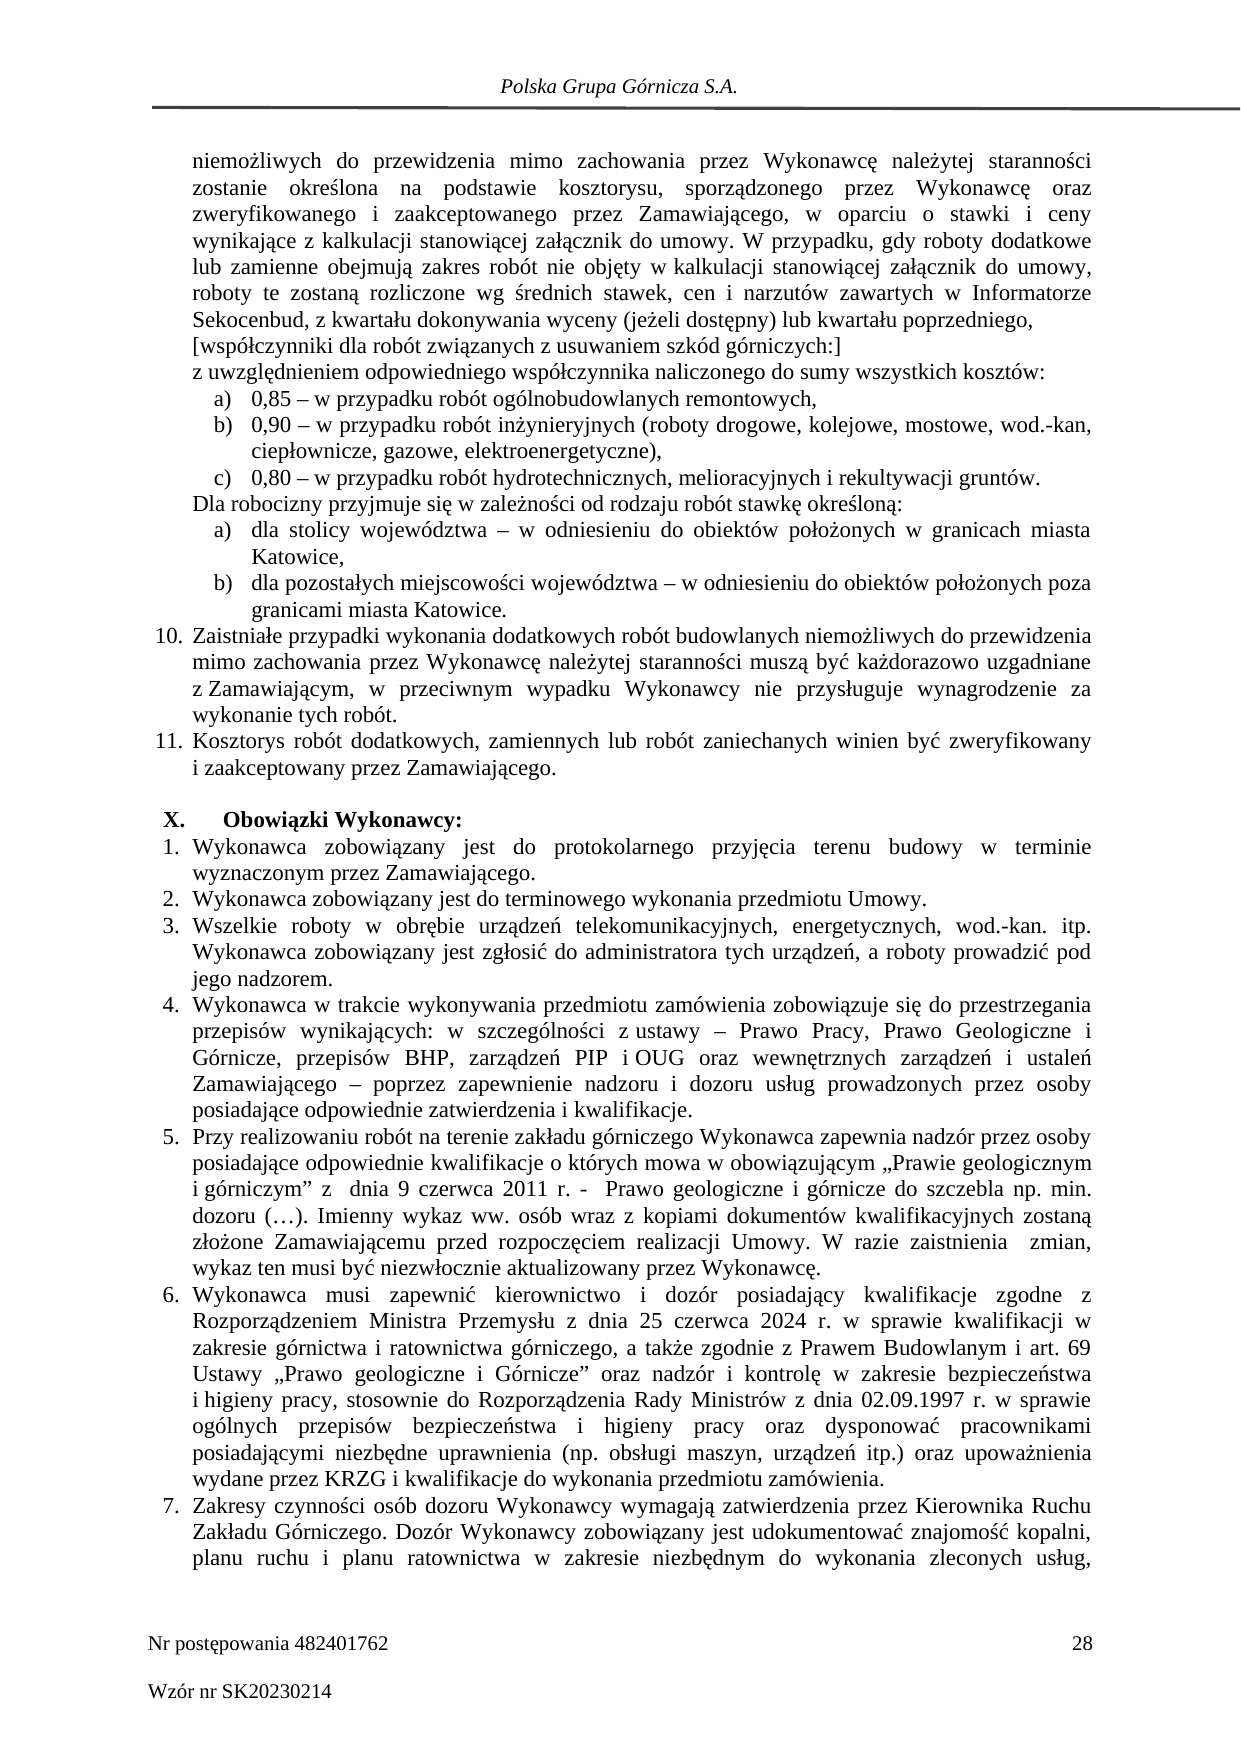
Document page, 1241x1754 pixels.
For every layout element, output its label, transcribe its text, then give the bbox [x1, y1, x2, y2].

list Wykonawca w trakcie wykonywania przedmiotu zamówienia zobowiązuje się do przestrzegania przepisów wynikających: w szczególności z ustawy – Prawo Pracy, Prawo Geologiczne i Górnicze, przepisów BHP, zarządzeń PIP i OUG oraz wewnętrznych zarządzeń i ustaleń Zamawiającego – poprzez zapewnienie nadzoru i dozoru usług prowadzonych przez osoby posiadające odpowiednie zatwierdzenia i kwalifikacje. [162, 991, 1093, 1123]
list Wszelkie roboty w obrębie urządzeń telekomunikacyjnych, energetycznych, wod.-kan. itp. Wykonawca zobowiązany jest zgłosić do administratora tych urządzeń, a roboty prowadzić pod jego nadzorem. [162, 912, 1093, 991]
list dla pozostałych miejscowości województwa – w odniesieniu do obiektów położonych poza granicami miasta Katowice. [213, 569, 1093, 622]
list Obowiązki Wykonawcy: [185, 806, 1093, 833]
list 0,85 – w przypadku robót ogólnobudowlanych remontowych, [213, 385, 1093, 411]
text Dla robocizny przyjmuje się w zależności od rodzaju robót stawkę określoną: [192, 490, 1093, 517]
list Zaistniałe przypadki wykonania dodatkowych robót budowlanych niemożliwych do przewidzenia mimo zachowania przez Wykonawcę należytej staranności muszą być każdorazowo uzgadniane z Zamawiającym, w przeciwnym wypadku Wykonawcy nie przysługuje wynagrodzenie za wykonanie tych robót. [154, 622, 1093, 727]
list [162, 1492, 1093, 1571]
list Kosztorys robót dodatkowych, zamiennych lub robót zaniechanych winien być zweryfikowany i zaakceptowany przez Zamawiającego. [154, 727, 1093, 780]
list dla stolicy województwa – w odniesieniu do obiektów położonych w granicach miasta Katowice, [213, 517, 1093, 569]
list 0,90 – w przypadku robót inżynieryjnych (roboty drogowe, kolejowe, mostowe, wod.-kan, ciepłownicze, gazowe, elektroenergetyczne), [213, 411, 1093, 464]
text z uwzględnieniem odpowiedniego współczynnika naliczonego do sumy wszystkich kosztów: [192, 358, 1093, 385]
list Wykonawca zobowiązany jest do protokolarnego przyjęcia terenu budowy w terminie wyznaczonym przez Zamawiającego. [162, 833, 1093, 886]
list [154, 148, 1093, 332]
list Wykonawca musi zapewnić kierownictwo i dozór posiadający kwalifikacje zgodne z Rozporządzeniem Ministra Przemysłu z dnia 25 czerwca 2024 r. w sprawie kwalifikacji w zakresie górnictwa i ratownictwa górniczego, a także zgodnie z Prawem Budowlanym i art. 69 Ustawy „Prawo geologiczne i Górnicze” oraz nadzór i kontrolę w zakresie bezpieczeństwa i higieny pracy, stosownie do Rozporządzenia Rady Ministrów z dnia 02.09.1997 r. w sprawie ogólnych przepisów bezpieczeństwa i higieny pracy oraz dysponować pracownikami posiadającymi niezbędne uprawnienia (np. obsługi maszyn, urządzeń itp.) oraz upoważnienia wydane przez KRZG i kwalifikacje do wykonania przedmiotu zamówienia. [162, 1281, 1093, 1492]
text [współczynniki dla robót związanych z usuwaniem szkód górniczych:] [192, 332, 1093, 358]
list 0,80 – w przypadku robót hydrotechnicznych, melioracyjnych i rekultywacji gruntów. [213, 464, 1093, 490]
list Przy realizowaniu robót na terenie zakładu górniczego Wykonawca zapewnia nadzór przez osoby posiadające odpowiednie kwalifikacje o których mowa w obowiązującym „Prawie geologicznym i górniczym” z dnia 9 czerwca 2011 r. - Prawo geologiczne i górnicze do szczebla np. min. dozoru (…). Imienny wykaz ww. osób wraz z kopiami dokumentów kwalifikacyjnych zostaną złożone Zamawiającemu przed rozpoczęciem realizacji Umowy. W razie zaistnienia zmian, wykaz ten musi być niezwłocznie aktualizowany przez Wykonawcę. [162, 1123, 1093, 1281]
list Wykonawca zobowiązany jest do terminowego wykonania przedmiotu Umowy. [162, 886, 1093, 912]
